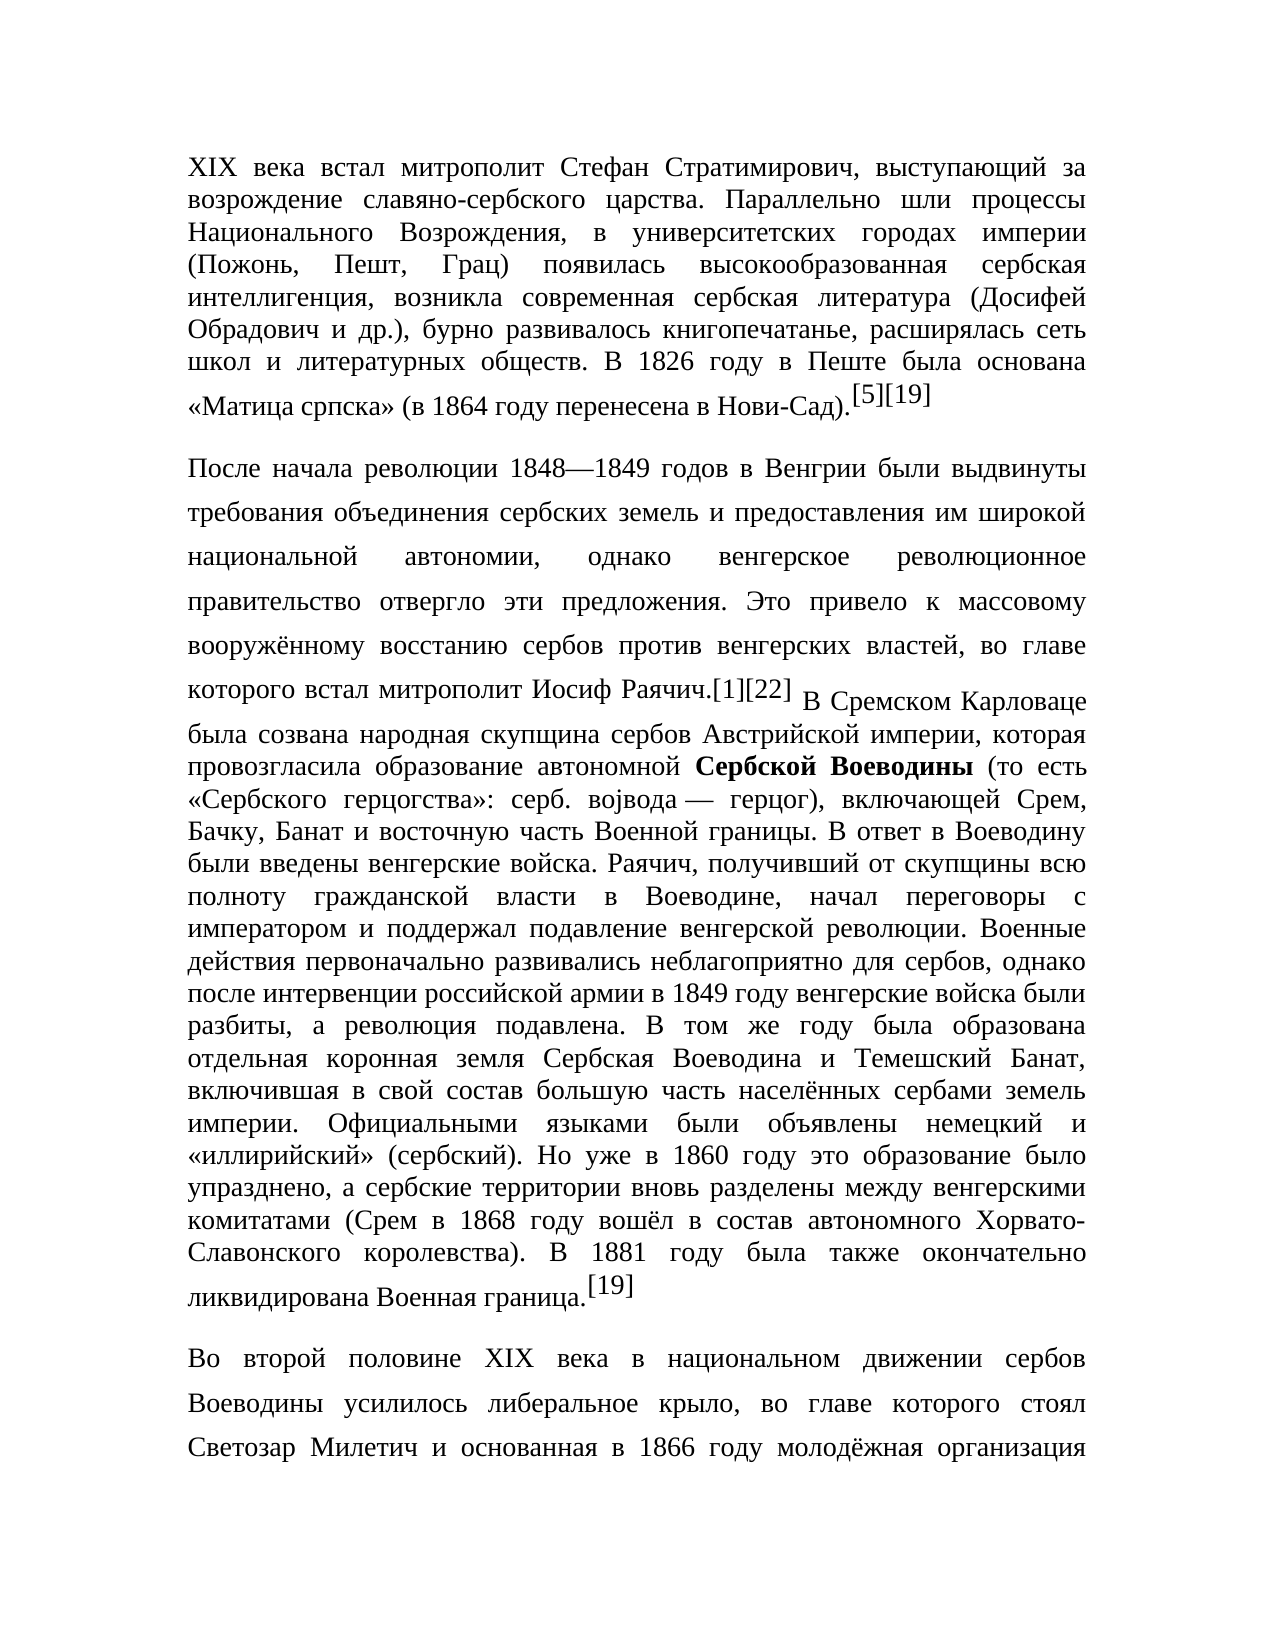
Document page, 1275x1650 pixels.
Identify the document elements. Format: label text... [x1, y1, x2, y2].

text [187, 1341, 1087, 1474]
text После начала революции 1848—1849 годов в Венгрии были выдвинуты требования объединения сербских земель и предоставления им широкой национальной автономии, однако венгерское революционное правительство отвергло эти предложения. Это привело к массовому вооружённому восстанию сербов против венгерских властей, во главе которого встал митрополит Иосиф Раячич.[1][22] В Сремском Карловаце была созвана народная скупщина сербов Австрийской империи, которая провозгласила образование автономной Сербской Воеводины (то есть «Сербского герцогства»: серб. војвода — герцог), включающей Срем, Бачку, Банат и восточную часть Военной границы. В ответ в Воеводину были введены венгерские войска. Раячич, получивший от скупщины всю полноту гражданской власти в Воеводине, начал переговоры с императором и поддержал подавление венгерской революции. Военные действия первоначально развивались неблагоприятно для сербов, однако после интервенции российской армии в 1849 году венгерские войска были разбиты, а революция подавлена. В том же году была образована отдельная коронная земля Сербская Воеводина и Темешский Банат, включившая в свой состав большую часть населённых сербами земель империи. Официальными языками были объявлены немецкий и «иллирийский» (сербский). Но уже в 1860 году это образование было упразднено, а сербские территории вновь разделены между венгерскими комитатами (Срем в 1868 году вошёл в состав автономного Хорвато-Славонского королевства). В 1881 году была также окончательно ликвидирована Военная граница.[19] [187, 451, 1087, 1312]
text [187, 150, 1087, 421]
